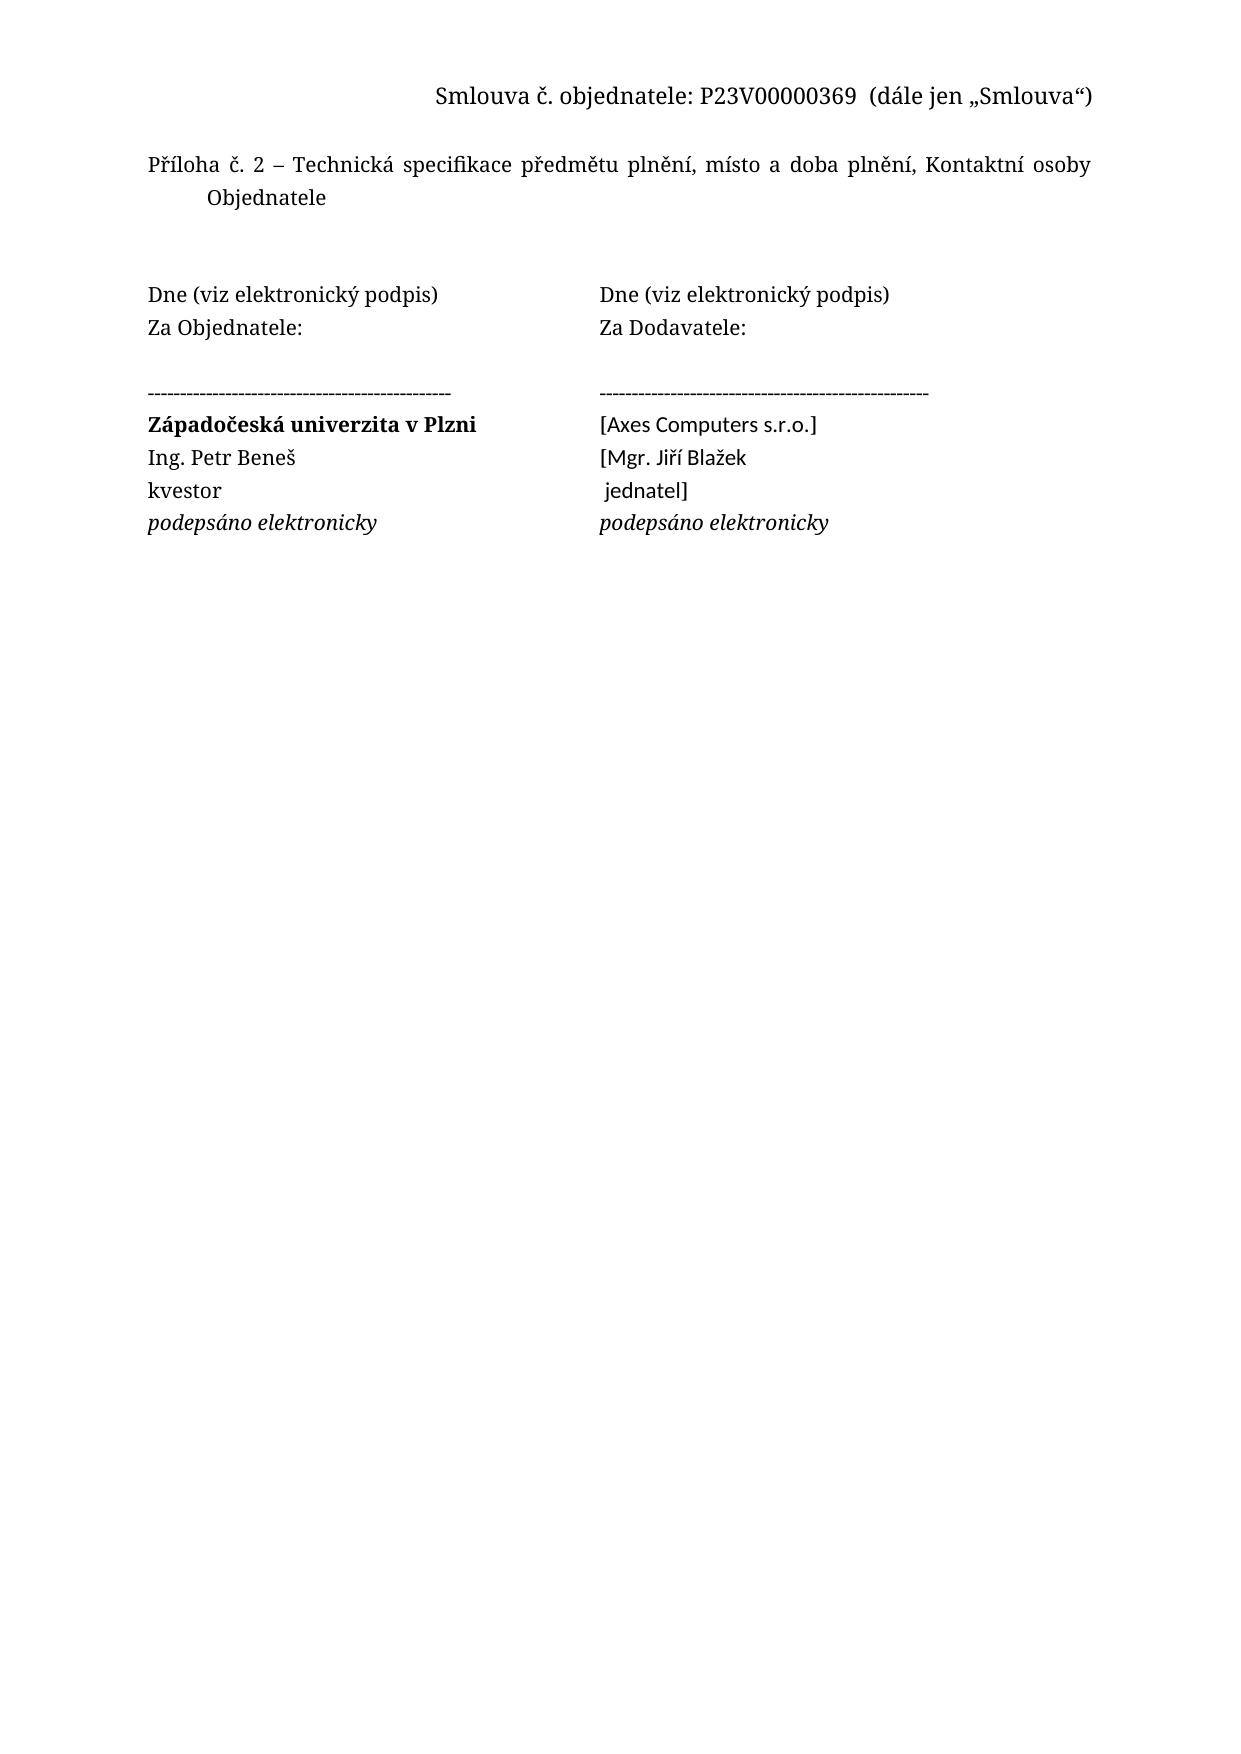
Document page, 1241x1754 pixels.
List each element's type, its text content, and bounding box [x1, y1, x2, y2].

text Příloha č. 2 – Technická specifikace předmětu plnění, místo a doba plnění, Kontaktní osoby Objednatele [148, 150, 1093, 211]
table_header Dne (viz elektronický podpis) Za Dodavatele: --------------------------------------------------- [Axes Computers s.r.o.] [Mgr. Jiří Blažek jednatel] podepsáno elektronicky [588, 280, 1040, 541]
table_header Dne (viz elektronický podpis) Za Objednatele: ----------------------------------------------- Západočeská univerzita v Plzni Ing. Petr Beneš kvestor podepsáno elektronicky [136, 280, 588, 541]
